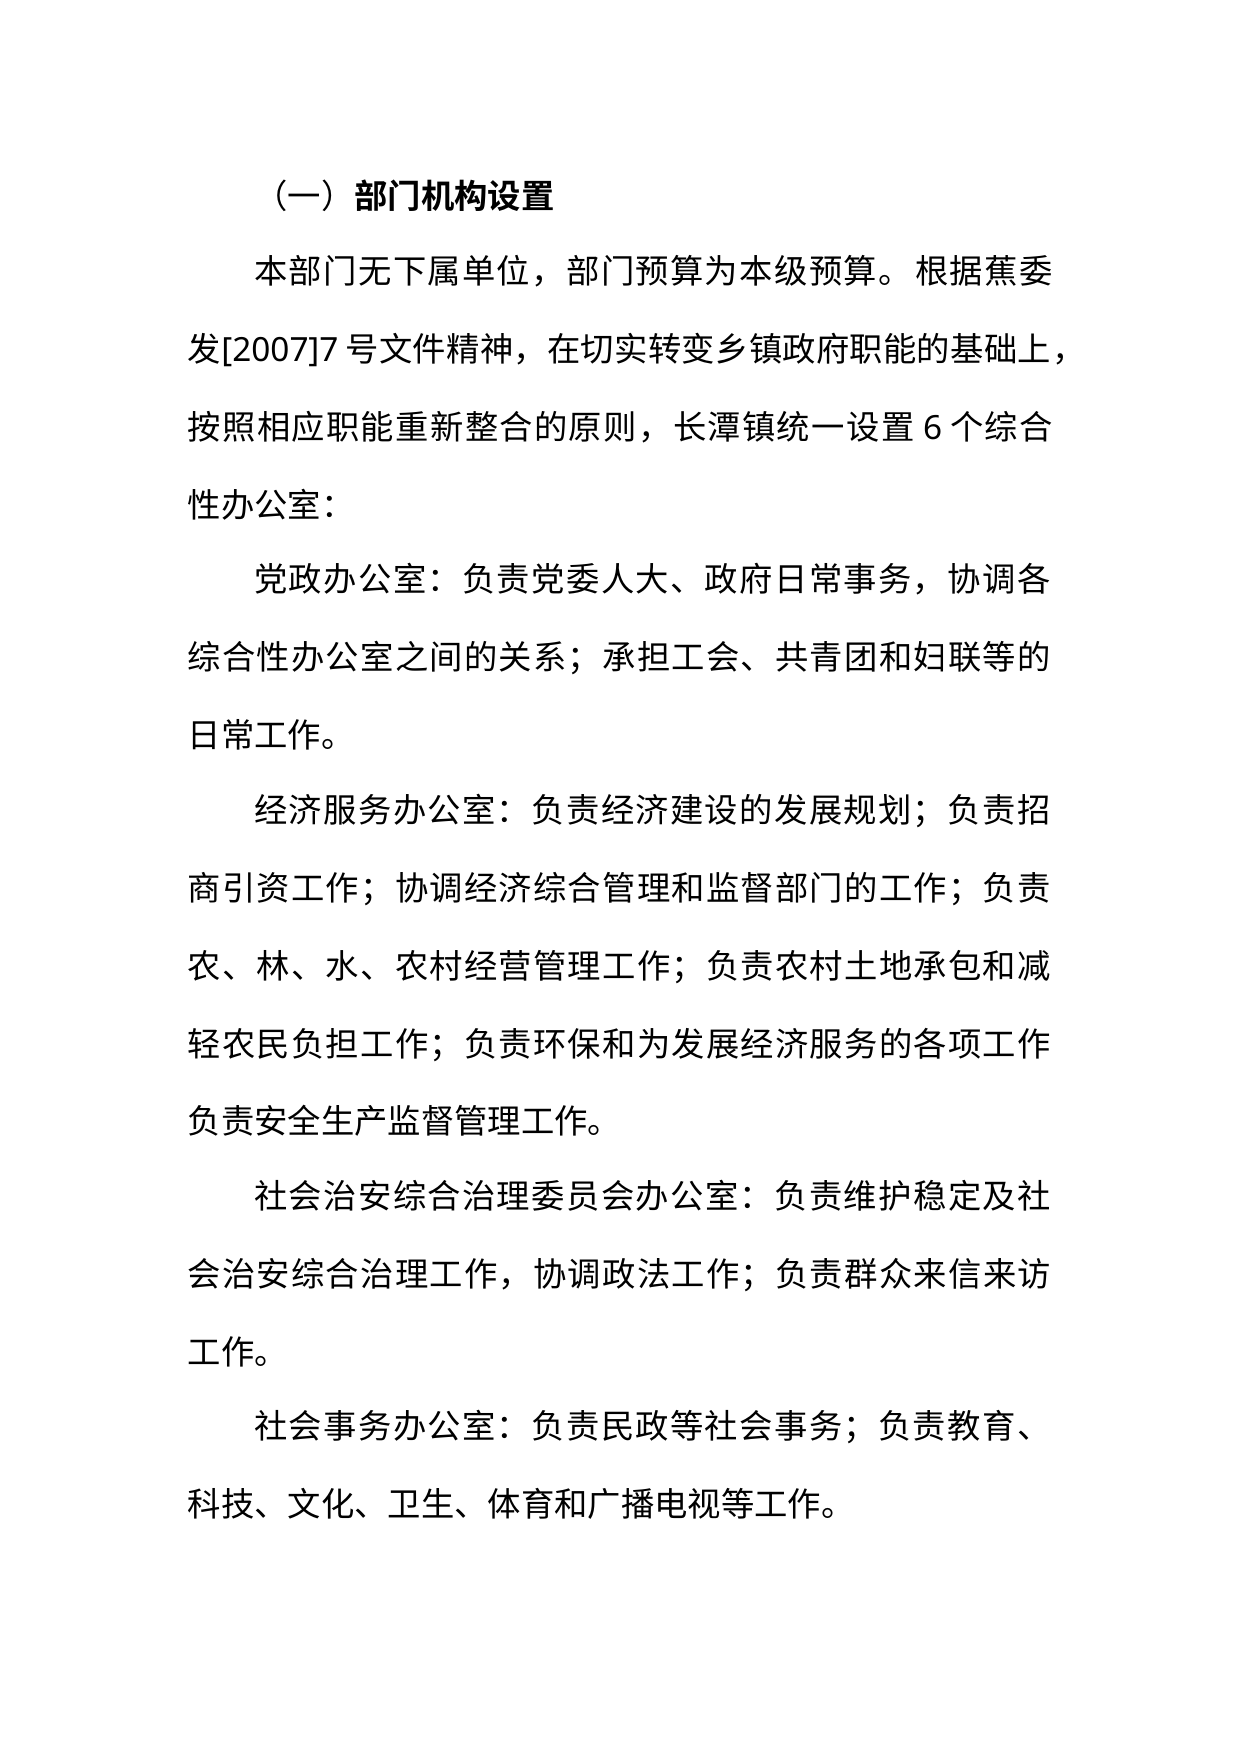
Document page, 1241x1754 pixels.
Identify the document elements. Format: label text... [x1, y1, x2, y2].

text 本部门无下属单位，部门预算为本级预算。根据蕉委发[2007]7号文件精神，在切实转变乡镇政府职能的基础上，按照相应职能重新整合的原则，长潭镇统一设置6个综合性办公室： [187, 237, 1053, 535]
text （一）部门机构设置 [187, 162, 1053, 227]
text 经济服务办公室：负责经济建设的发展规划；负责招商引资工作；协调经济综合管理和监督部门的工作；负责农、林、水、农村经营管理工作；负责农村土地承包和减轻农民负担工作；负责环保和为发展经济服务的各项工作；负责安全生产监督管理工作。 [187, 775, 1053, 1152]
text 党政办公室：负责党委人大、政府日常事务，协调各综合性办公室之间的关系；承担工会、共青团和妇联等的日常工作。 [187, 545, 1053, 766]
text 社会治安综合治理委员会办公室：负责维护稳定及社会治安综合治理工作，协调政法工作；负责群众来信来访工作。 [187, 1162, 1053, 1382]
text 社会事务办公室：负责民政等社会事务；负责教育、科技、文化、卫生、体育和广播电视等工作。 [187, 1392, 1053, 1535]
